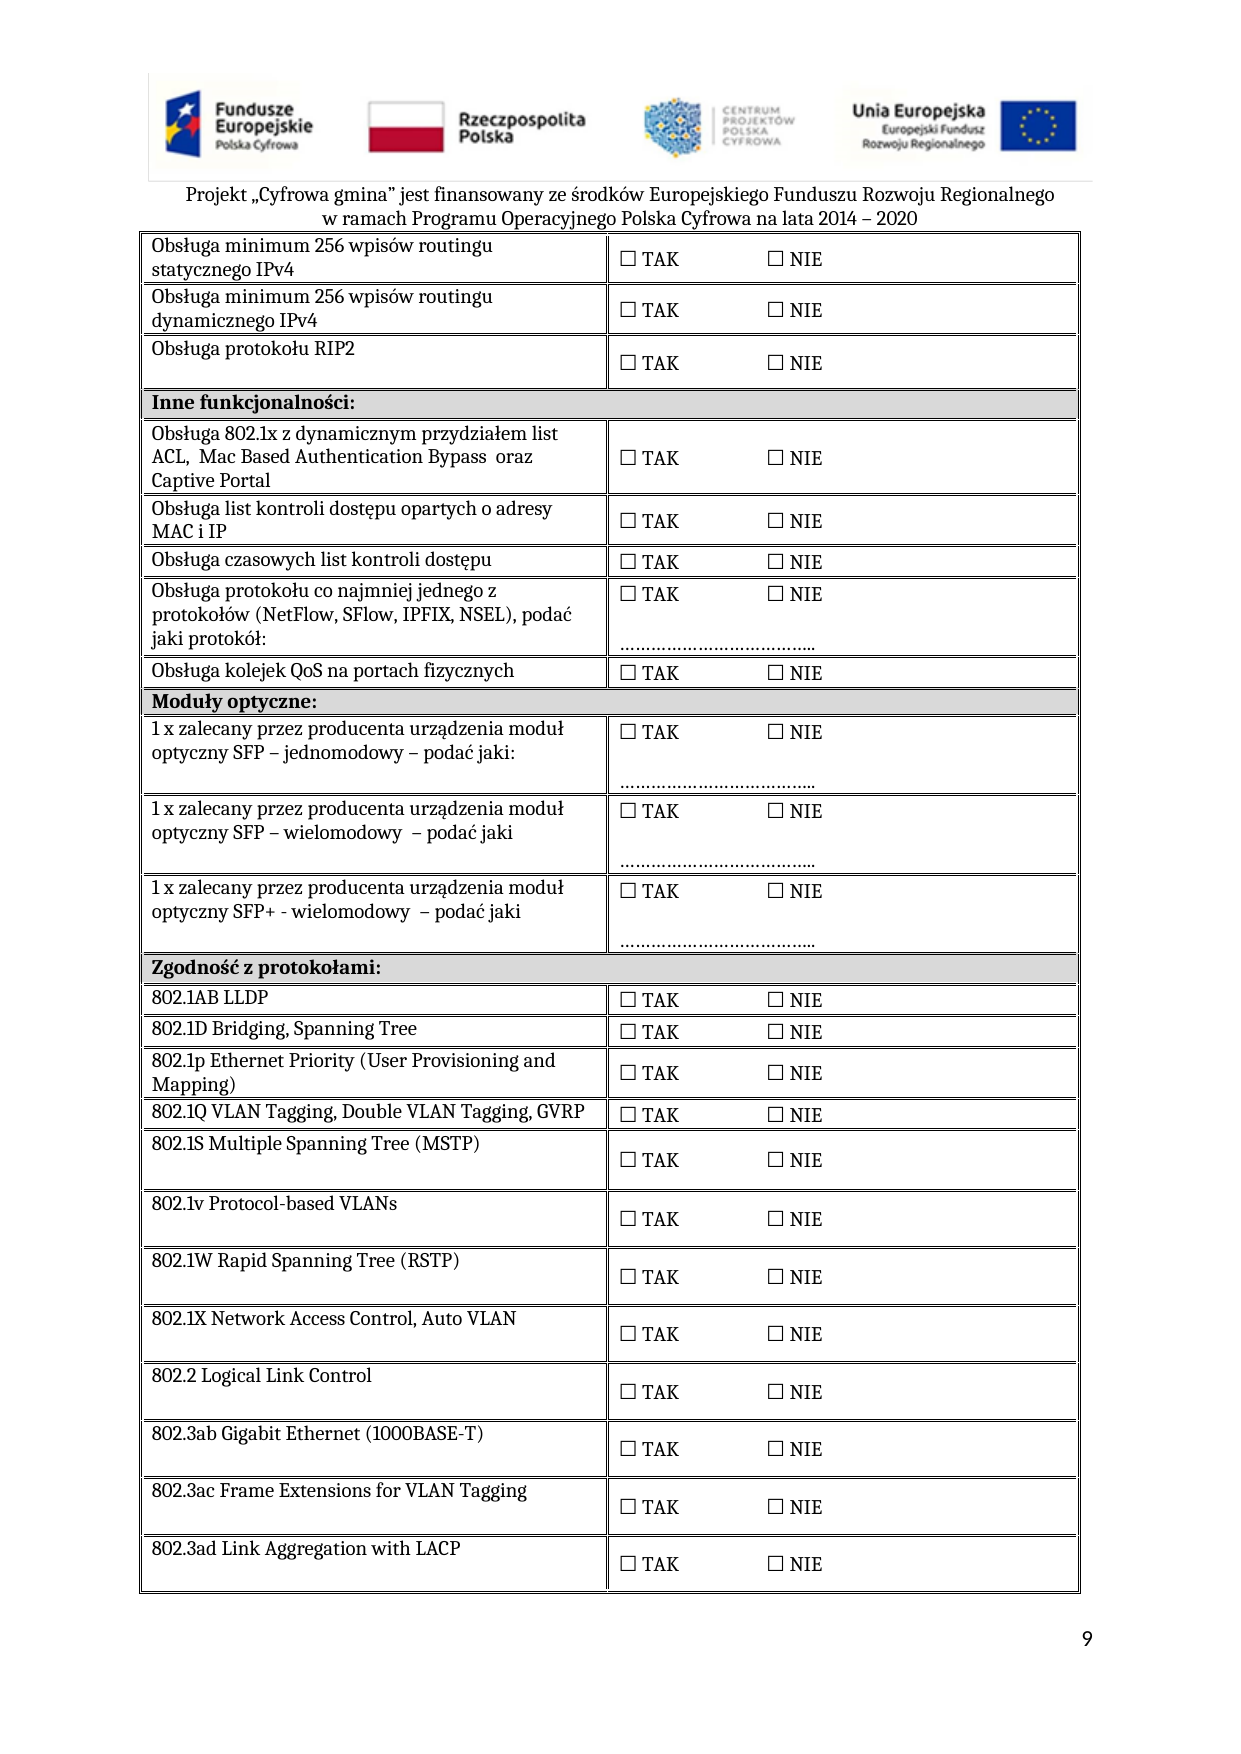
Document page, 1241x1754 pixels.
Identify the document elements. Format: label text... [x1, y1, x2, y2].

table_cell Zgodność z protokołami: [140, 952, 1079, 982]
table_cell 802.2 Logical Link Control [140, 1361, 607, 1418]
table_cell 802.1D Bridging, Spanning Tree [140, 1014, 607, 1046]
table_cell Obsługa protokołu RIP2 [140, 333, 607, 388]
table_cell ☐ TAK ☐ NIE [608, 655, 1079, 687]
table_cell ☐ TAK ☐ NIE [608, 1534, 1078, 1591]
table_cell ☐ TAK ☐ NIE [609, 1097, 1078, 1128]
table_cell Obsługa czasowych list kontroli dostępu [140, 544, 607, 576]
table_cell ☐ TAK ☐ NIE [608, 1014, 1079, 1046]
table_cell ☐ TAK ☐ NIE ……………………………….. [608, 793, 1079, 873]
table_cell Obsługa protokołu co najmniej jednego z protokołów (NetFlow, SFlow, IPFIX, NSEL), podać jaki protokół: [142, 576, 606, 655]
table_cell 802.3ac Frame Extensions for VLAN Tagging [140, 1476, 607, 1533]
table_cell ☐ TAK ☐ NIE ……………………………….. [609, 576, 1078, 655]
table_cell Obsługa minimum 256 wpisów routingu statycznego IPv4 [142, 234, 607, 282]
table_cell Inne funkcjonalności: [140, 388, 1079, 418]
table_cell ☐ TAK ☐ NIE [608, 234, 1078, 282]
table_cell Obsługa minimum 256 wpisów routingu dynamicznego IPv4 [140, 282, 607, 333]
table_cell 802.1v Protocol-based VLANs [142, 1189, 606, 1246]
table_cell Moduły optyczne: [142, 687, 1078, 714]
picture [147, 73, 1093, 183]
table_cell ☐ TAK ☐ NIE [609, 1189, 1078, 1246]
table_cell 802.1AB LLDP [142, 983, 606, 1014]
table_cell 802.1W Rapid Spanning Tree (RSTP) [140, 1246, 607, 1303]
table_cell 802.1Q VLAN Tagging, Double VLAN Tagging, GVRP [142, 1097, 606, 1128]
table_cell 802.3ab Gigabit Ethernet (1000BASE-T) [142, 1419, 606, 1476]
table_cell ☐ TAK ☐ NIE [608, 1128, 1079, 1188]
table_cell ☐ TAK ☐ NIE [608, 282, 1079, 333]
table_cell 802.3ad Link Aggregation with LACP [142, 1534, 607, 1591]
table_cell ☐ TAK ☐ NIE [609, 1046, 1078, 1097]
table_cell 1 x zalecany przez producenta urządzenia moduł optyczny SFP – jednomodowy – podać jaki: [142, 714, 606, 793]
table_cell ☐ TAK ☐ NIE [608, 1361, 1079, 1418]
table_cell ☐ TAK ☐ NIE [608, 418, 1079, 493]
table_cell ☐ TAK ☐ NIE [609, 1304, 1078, 1361]
table_cell ☐ TAK ☐ NIE [609, 1419, 1078, 1476]
table_cell ☐ TAK ☐ NIE [608, 1246, 1079, 1303]
table_cell 1 x zalecany przez producenta urządzenia moduł optyczny SFP+ - wielomodowy – podać jaki [142, 873, 606, 952]
table_cell 802.1p Ethernet Priority (User Provisioning and Mapping) [142, 1046, 606, 1097]
table_cell ☐ TAK ☐ NIE [608, 544, 1079, 576]
table_cell 802.1X Network Access Control, Auto VLAN [142, 1304, 606, 1361]
table_cell 1 x zalecany przez producenta urządzenia moduł optyczny SFP – wielomodowy – podać jaki [140, 793, 607, 873]
table_cell ☐ TAK ☐ NIE [608, 1476, 1079, 1533]
table_cell Obsługa 802.1x z dynamicznym przydziałem list ACL, Mac Based Authentication Bypass oraz Captive Portal [140, 418, 607, 493]
table_cell Obsługa kolejek QoS na portach fizycznych [140, 655, 607, 687]
table_cell ☐ TAK ☐ NIE ……………………………….. [609, 873, 1078, 952]
table_cell Obsługa list kontroli dostępu opartych o adresy MAC i IP [140, 493, 607, 544]
table_cell ☐ TAK ☐ NIE ……………………………….. [609, 714, 1078, 793]
table_cell 802.1S Multiple Spanning Tree (MSTP) [140, 1128, 607, 1188]
table_cell ☐ TAK ☐ NIE [608, 493, 1079, 544]
table_cell ☐ TAK ☐ NIE [608, 333, 1079, 388]
table_cell ☐ TAK ☐ NIE [609, 983, 1078, 1014]
